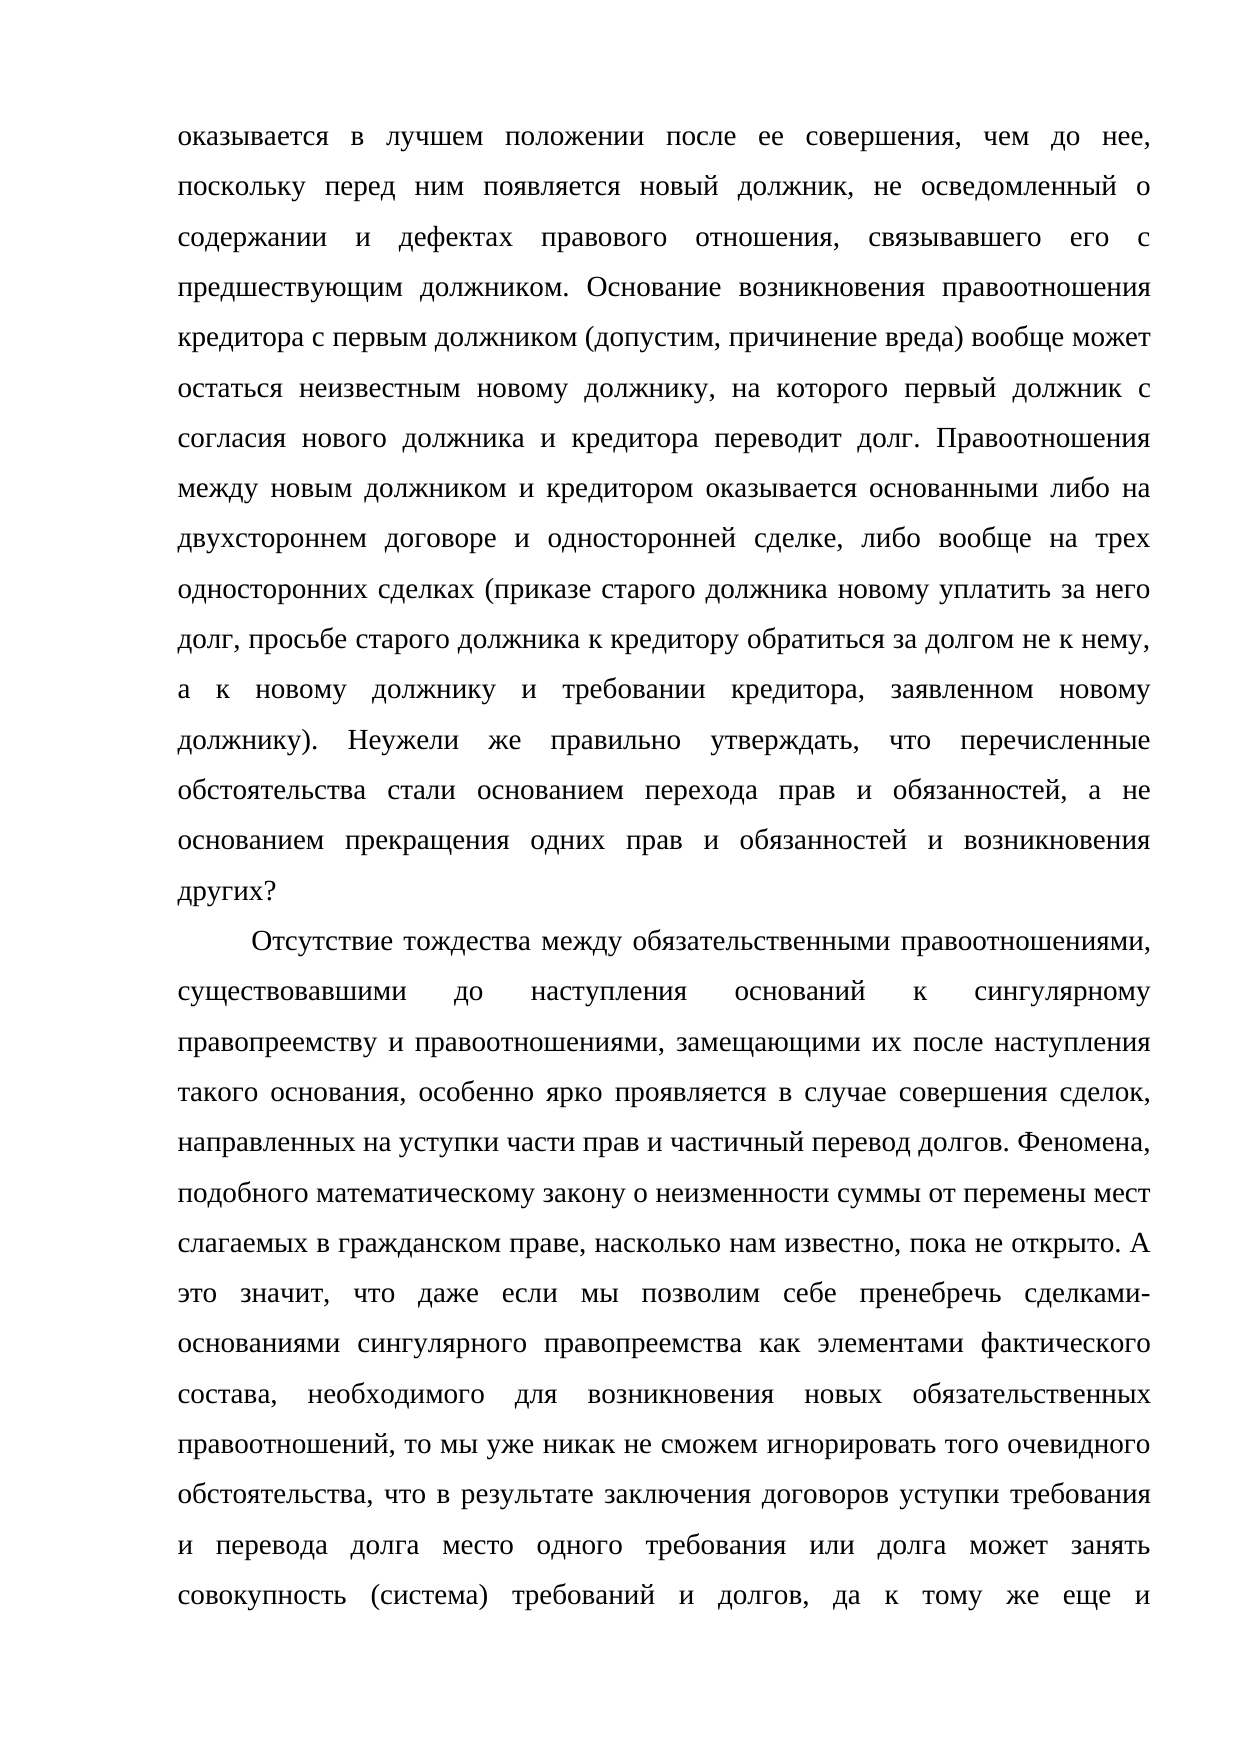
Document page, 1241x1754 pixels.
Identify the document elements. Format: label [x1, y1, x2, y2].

text [177, 923, 1152, 1611]
text [177, 118, 1152, 906]
